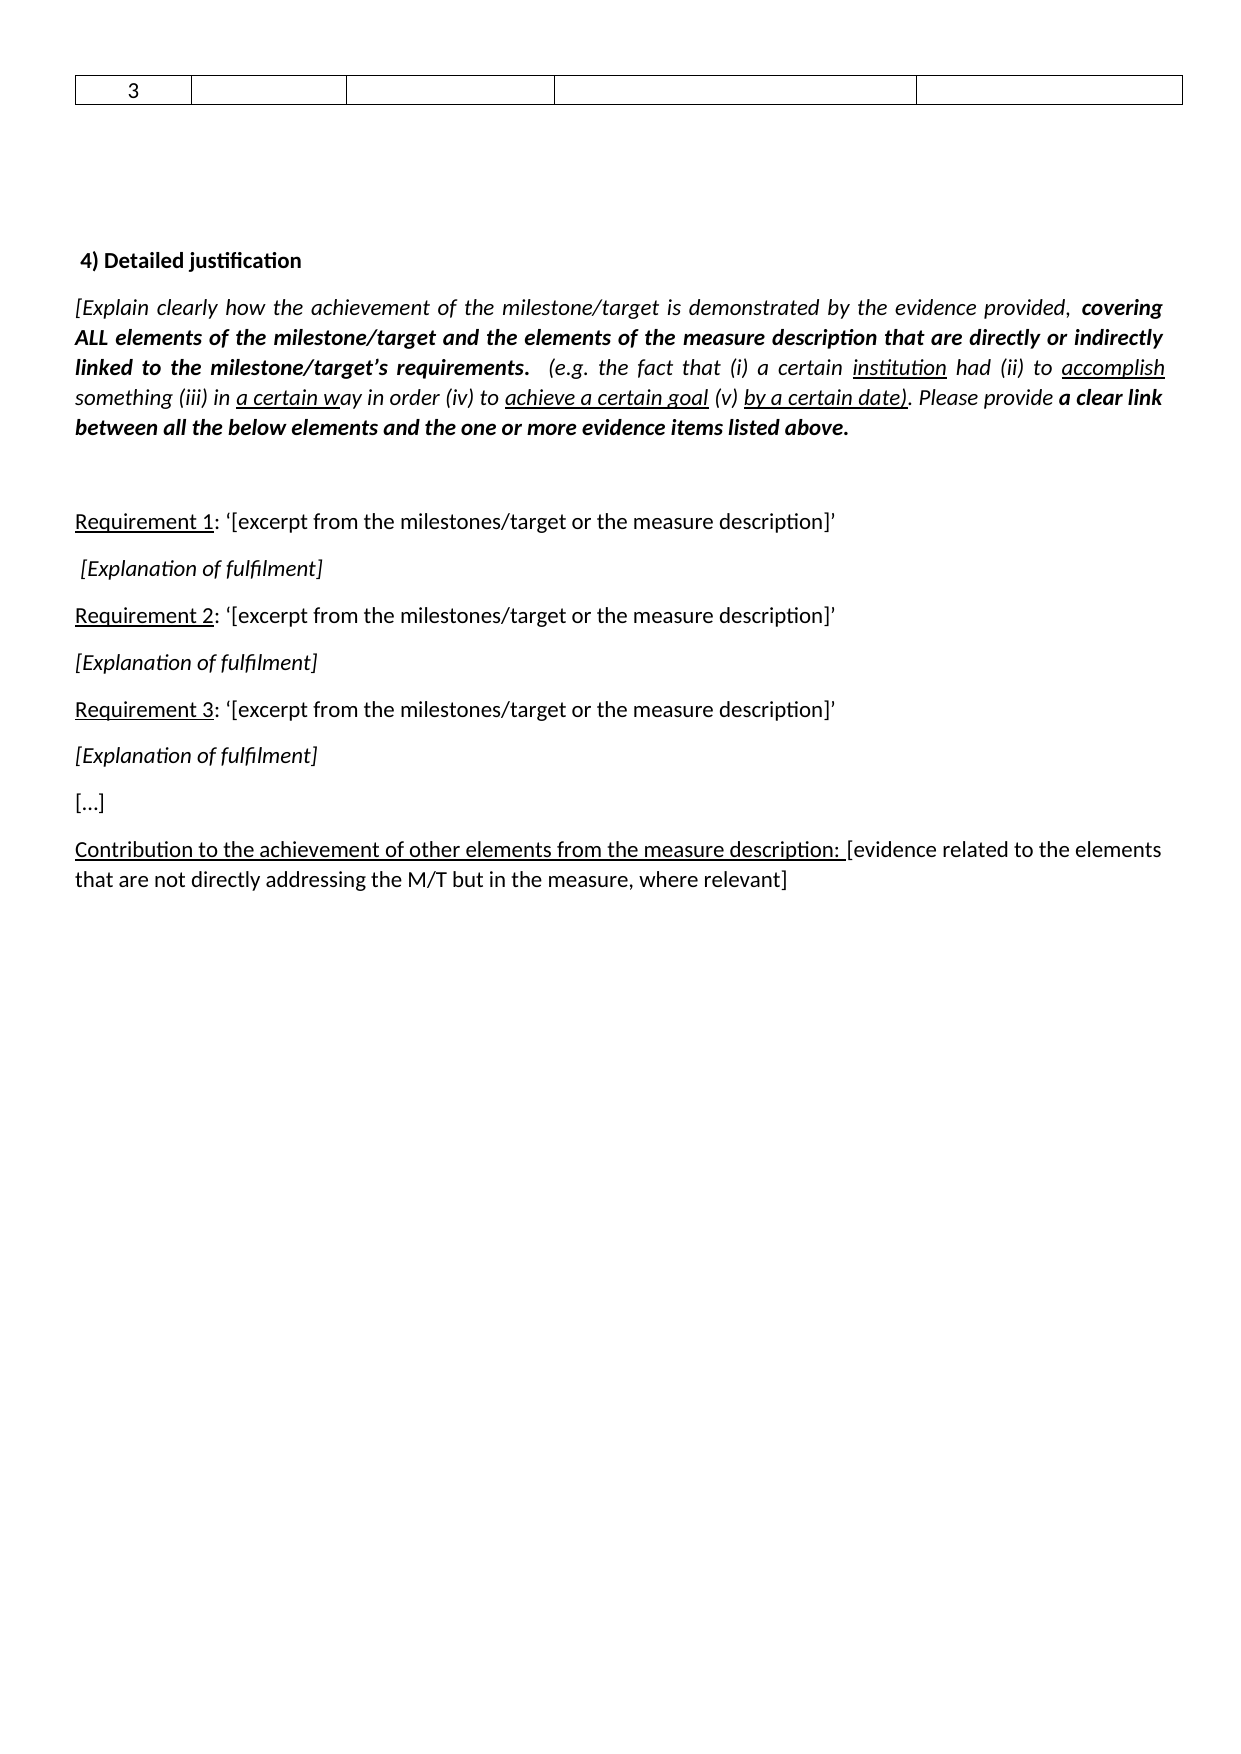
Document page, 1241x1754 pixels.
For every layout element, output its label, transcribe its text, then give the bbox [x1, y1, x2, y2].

table_cell [347, 76, 554, 104]
text Requirement 2: ‘[excerpt from the milestones/target or the measure description]’ [75, 601, 1165, 629]
text [Explanation of fulfilment] [75, 648, 1165, 676]
text [Explanation of fulfilment] [75, 554, 1165, 582]
text Contribution to the achievement of other elements from the measure description: [evidence related to the elements that are not directly addressing the M/T but in the measure, where relevant] [75, 835, 1165, 893]
table_cell 3 [76, 76, 191, 104]
text Requirement 1: ‘[excerpt from the milestones/target or the measure description]’ [75, 507, 1165, 535]
text [Explanation of fulfilment] [75, 742, 1165, 769]
text [Explain clearly how the achievement of the milestone/target is demonstrated by the evidence provided, covering ALL elements of the milestone/target and the elements of the measure description that are directly or indirectly linked to the milestone/target’s requirements. (e.g. the fact that (i) a certain institution had (ii) to accomplish something (iii) in a certain way in order (iv) to achieve a certain goal (v) by a certain date). Please provide a clear link between all the below elements and the one or more evidence items listed above. [75, 293, 1165, 441]
table_cell [192, 76, 346, 104]
text 4) Detailed justification [75, 246, 1165, 274]
text […] [75, 788, 1165, 816]
text Requirement 3: ‘[excerpt from the milestones/target or the measure description]’ [75, 695, 1165, 723]
table_cell [917, 76, 1182, 104]
table_cell [555, 76, 916, 104]
